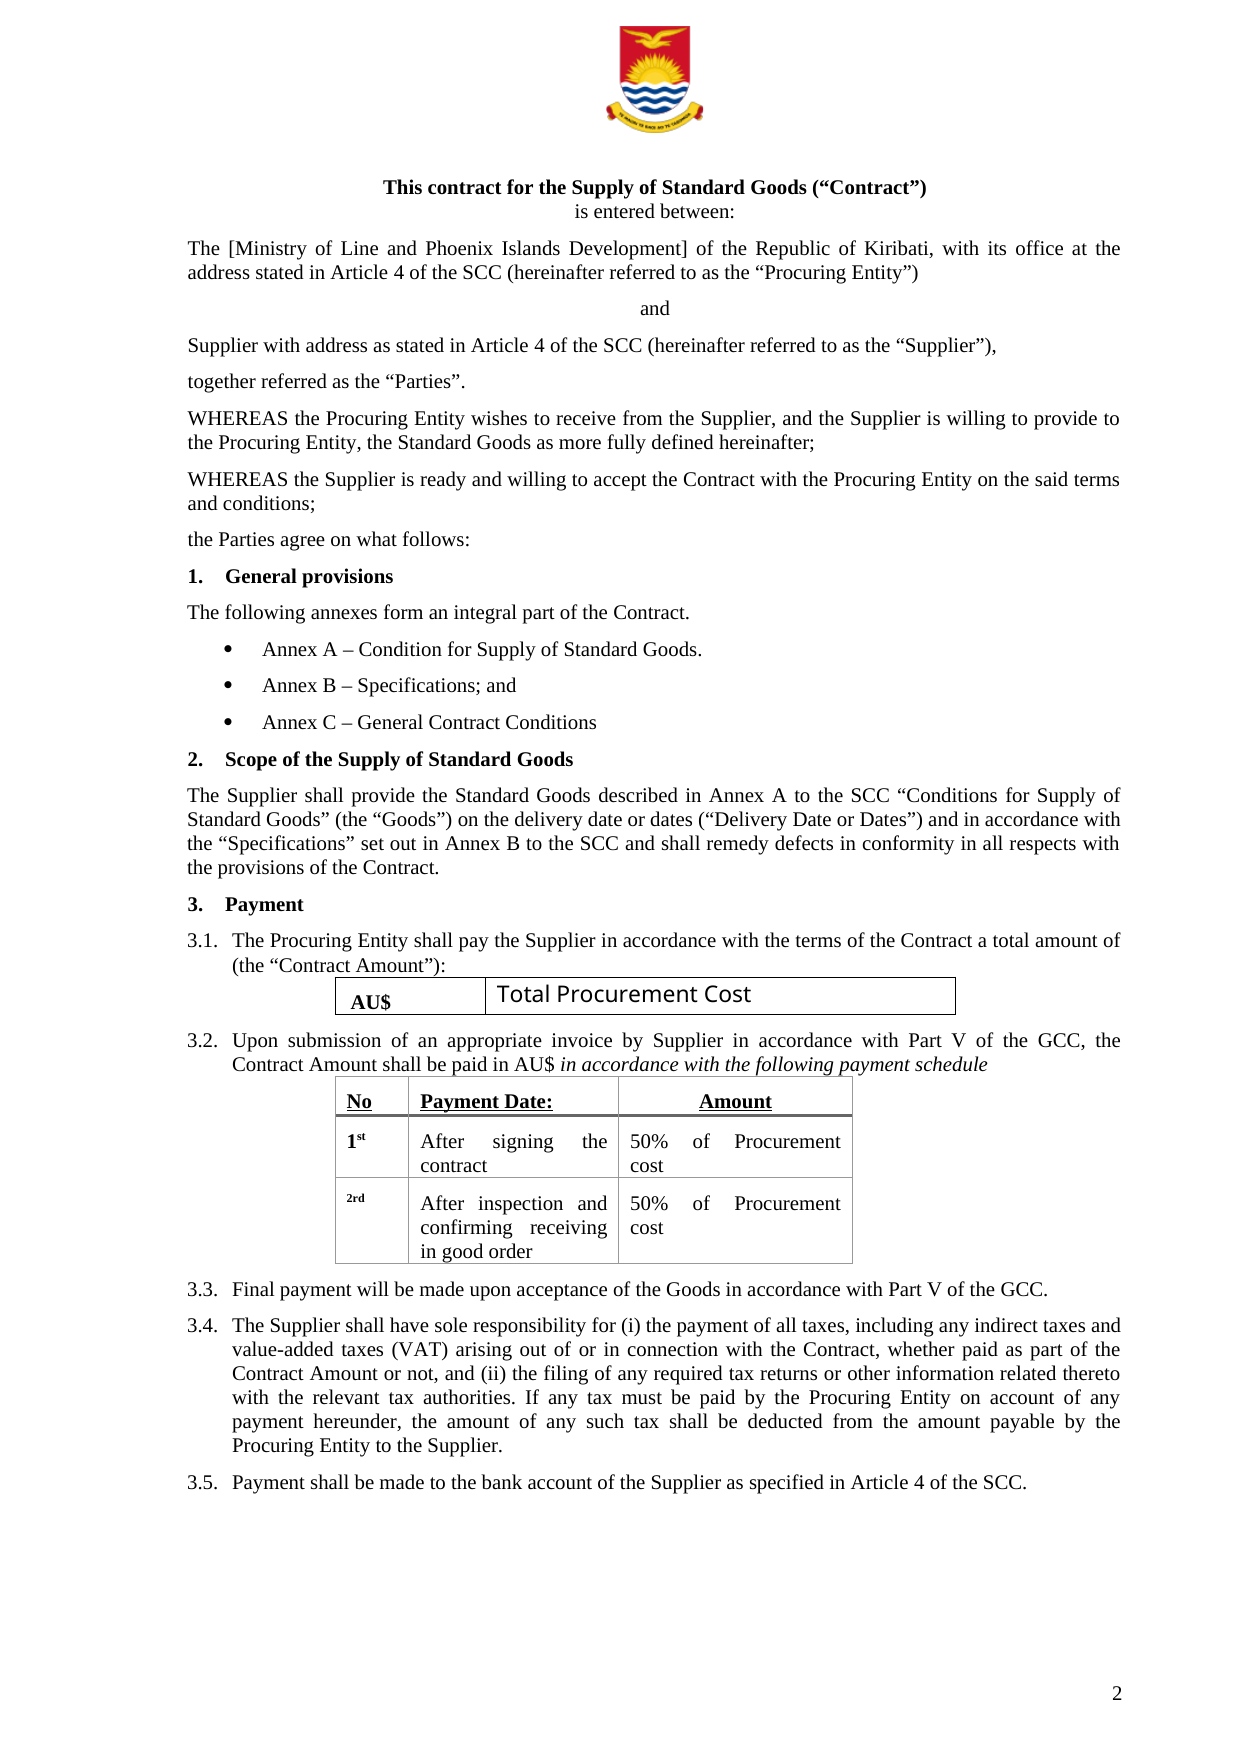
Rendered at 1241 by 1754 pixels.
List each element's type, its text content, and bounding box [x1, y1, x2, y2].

text The Supplier shall provide the Standard Goods described in Annex A to the SCC “Conditions for Supply of Standard Goods” (the “Goods”) on the delivery date or dates (“Delivery Date or Dates”) and in accordance with the “Specifications” set out in Annex B to the SCC and shall remedy defects in conformity in all respects with the provisions of the Contract. [187, 783, 1122, 879]
list Annex C – General Contract Conditions [224, 710, 1122, 734]
table_cell After signing the contract [409, 1117, 618, 1177]
table_header AU$ [336, 978, 485, 1014]
text Supplier with address as stated in Article 4 of the SCC (hereinafter referred to as the “Supplier”), [187, 333, 1122, 357]
table_cell 1st [336, 1117, 408, 1177]
list Upon submission of an appropriate invoice by Supplier in accordance with Part V of the GCC, the Contract Amount shall be paid in AU$ in accordance with the following payment schedule [187, 1028, 1122, 1076]
text WHEREAS the Supplier is ready and willing to accept the Contract with the Procuring Entity on the said terms and conditions; [187, 467, 1122, 515]
table_cell 2rd [336, 1178, 408, 1263]
subtitle General provisions [187, 564, 1122, 588]
list Annex A – Condition for Supply of Standard Goods. [224, 637, 1122, 661]
table_header Total Procurement Cost [486, 978, 955, 1014]
table_header Amount [619, 1077, 852, 1113]
text and [187, 296, 1122, 320]
list The Supplier shall have sole responsibility for (i) the payment of all taxes, including any indirect taxes and value-added taxes (VAT) arising out of or in connection with the Contract, whether paid as part of the Contract Amount or not, and (ii) the filing of any required tax returns or other information related thereto with the relevant tax authorities. If any tax must be paid by the Procuring Entity on account of any payment hereunder, the amount of any such tax shall be deducted from the amount payable by the Procuring Entity to the Supplier. [187, 1313, 1122, 1457]
table_cell After inspection and confirming receiving in good order [409, 1178, 618, 1263]
list The Procuring Entity shall pay the Supplier in accordance with the terms of the Contract a total amount of (the “Contract Amount”): [187, 928, 1122, 977]
text the Parties agree on what follows: [187, 527, 1122, 551]
text together referred as the “Parties”. [187, 369, 1122, 393]
text This contract for the Supply of Standard Goods (“Contract”) is entered between: [187, 175, 1122, 223]
table_cell 50% of Procurement cost [619, 1117, 852, 1177]
list Final payment will be made upon acceptance of the Goods in accordance with Part V of the GCC. [187, 1276, 1122, 1301]
subtitle Scope of the Supply of Standard Goods [187, 747, 1122, 771]
list Annex B – Specifications; and [224, 673, 1122, 697]
list Payment shall be made to the bank account of the Supplier as specified in Article 4 of the SCC. [187, 1470, 1122, 1494]
text The [Ministry of Line and Phoenix Islands Development] of the Republic of Kiribati, with its office at the address stated in Article 4 of the SCC (hereinafter referred to as the “Procuring Entity”) [187, 236, 1122, 284]
text The following annexes form an integral part of the Contract. [187, 600, 1122, 624]
picture [606, 26, 704, 133]
subtitle Payment [187, 892, 1122, 916]
table_header No [336, 1077, 408, 1113]
table_header Payment Date: [409, 1077, 618, 1113]
text WHEREAS the Procuring Entity wishes to receive from the Supplier, and the Supplier is willing to provide to the Procuring Entity, the Standard Goods as more fully defined hereinafter; [187, 406, 1122, 454]
table_cell 50% of Procurement cost [619, 1178, 852, 1263]
